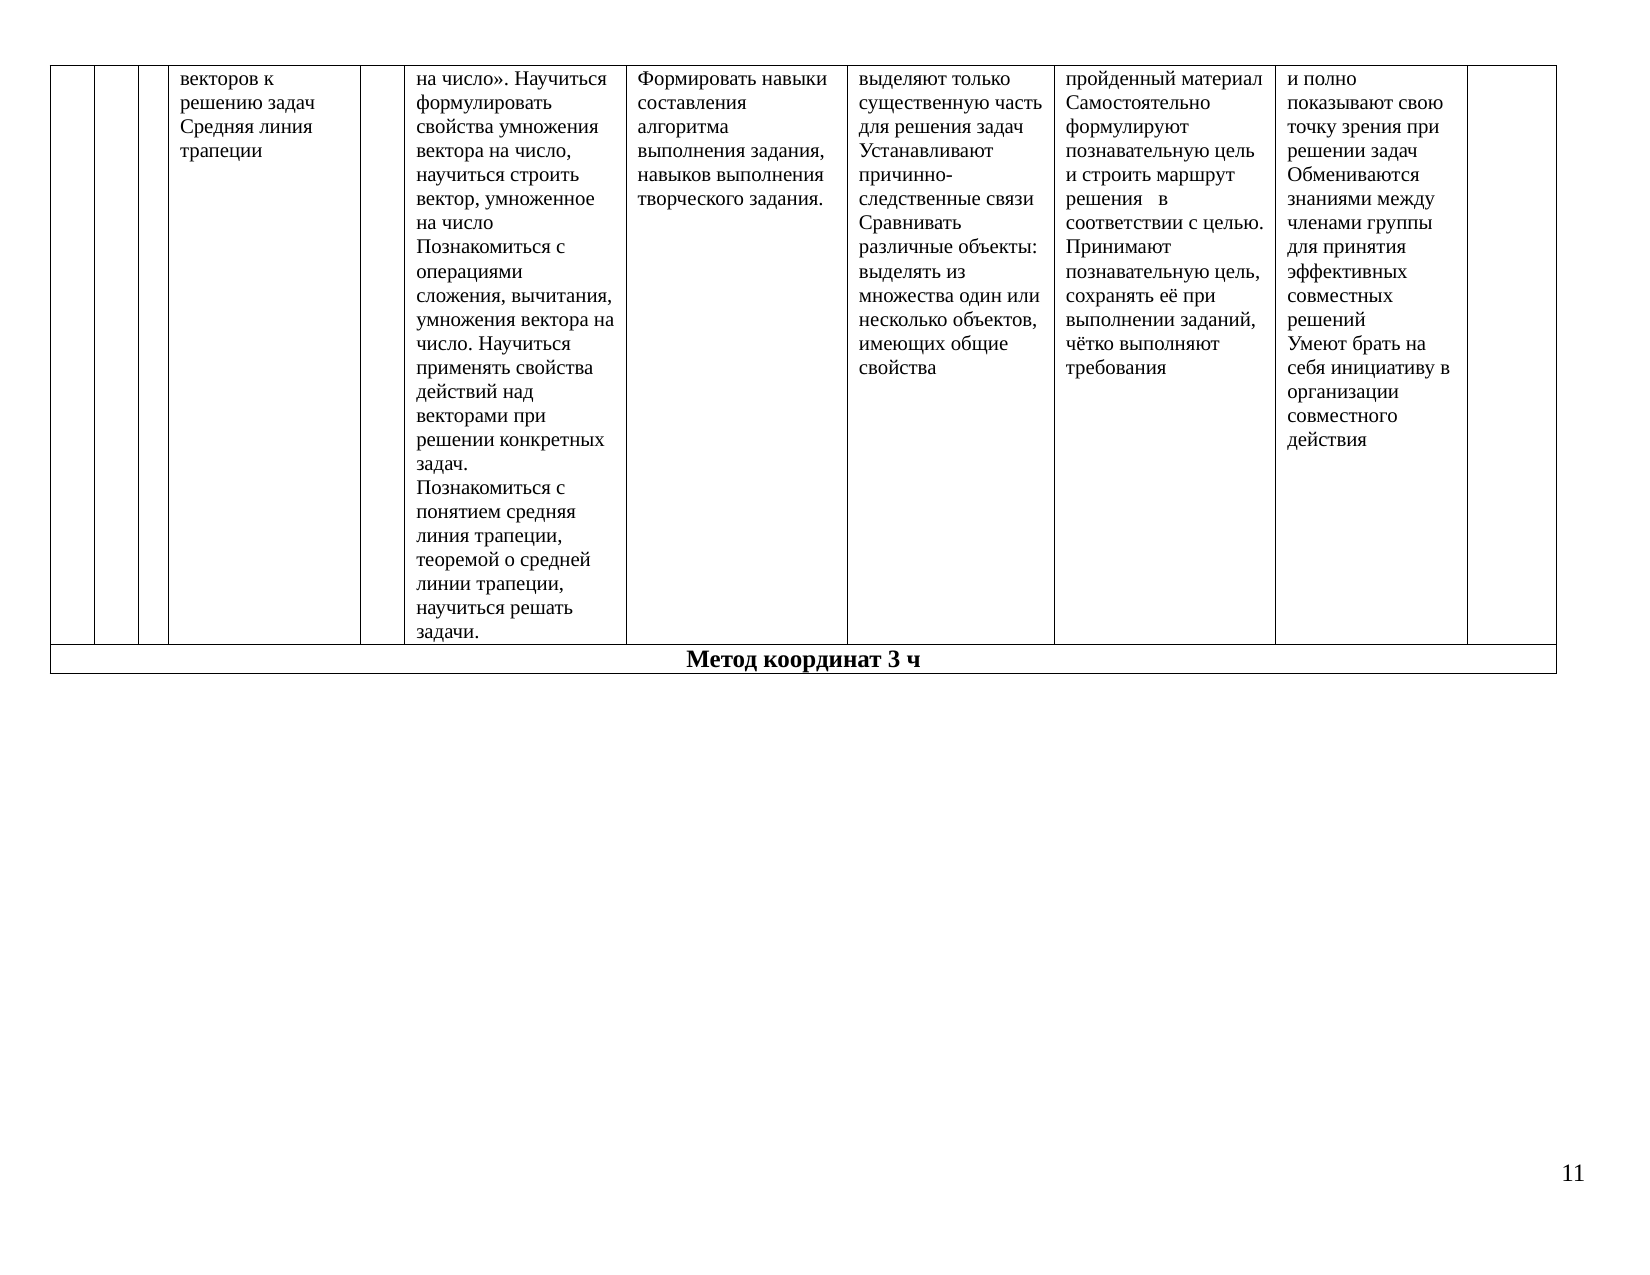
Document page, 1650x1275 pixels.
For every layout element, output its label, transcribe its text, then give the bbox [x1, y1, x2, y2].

table_cell [1468, 66, 1556, 643]
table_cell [848, 66, 1054, 643]
table_cell [95, 66, 138, 643]
table_cell [139, 66, 168, 643]
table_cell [627, 66, 847, 643]
table_cell 2 [51, 66, 94, 643]
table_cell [1055, 66, 1275, 643]
table_cell 1 [361, 66, 404, 643]
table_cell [1276, 66, 1467, 643]
table_cell Метод координат 3 ч [51, 645, 1556, 673]
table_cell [405, 66, 626, 643]
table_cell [169, 66, 360, 643]
